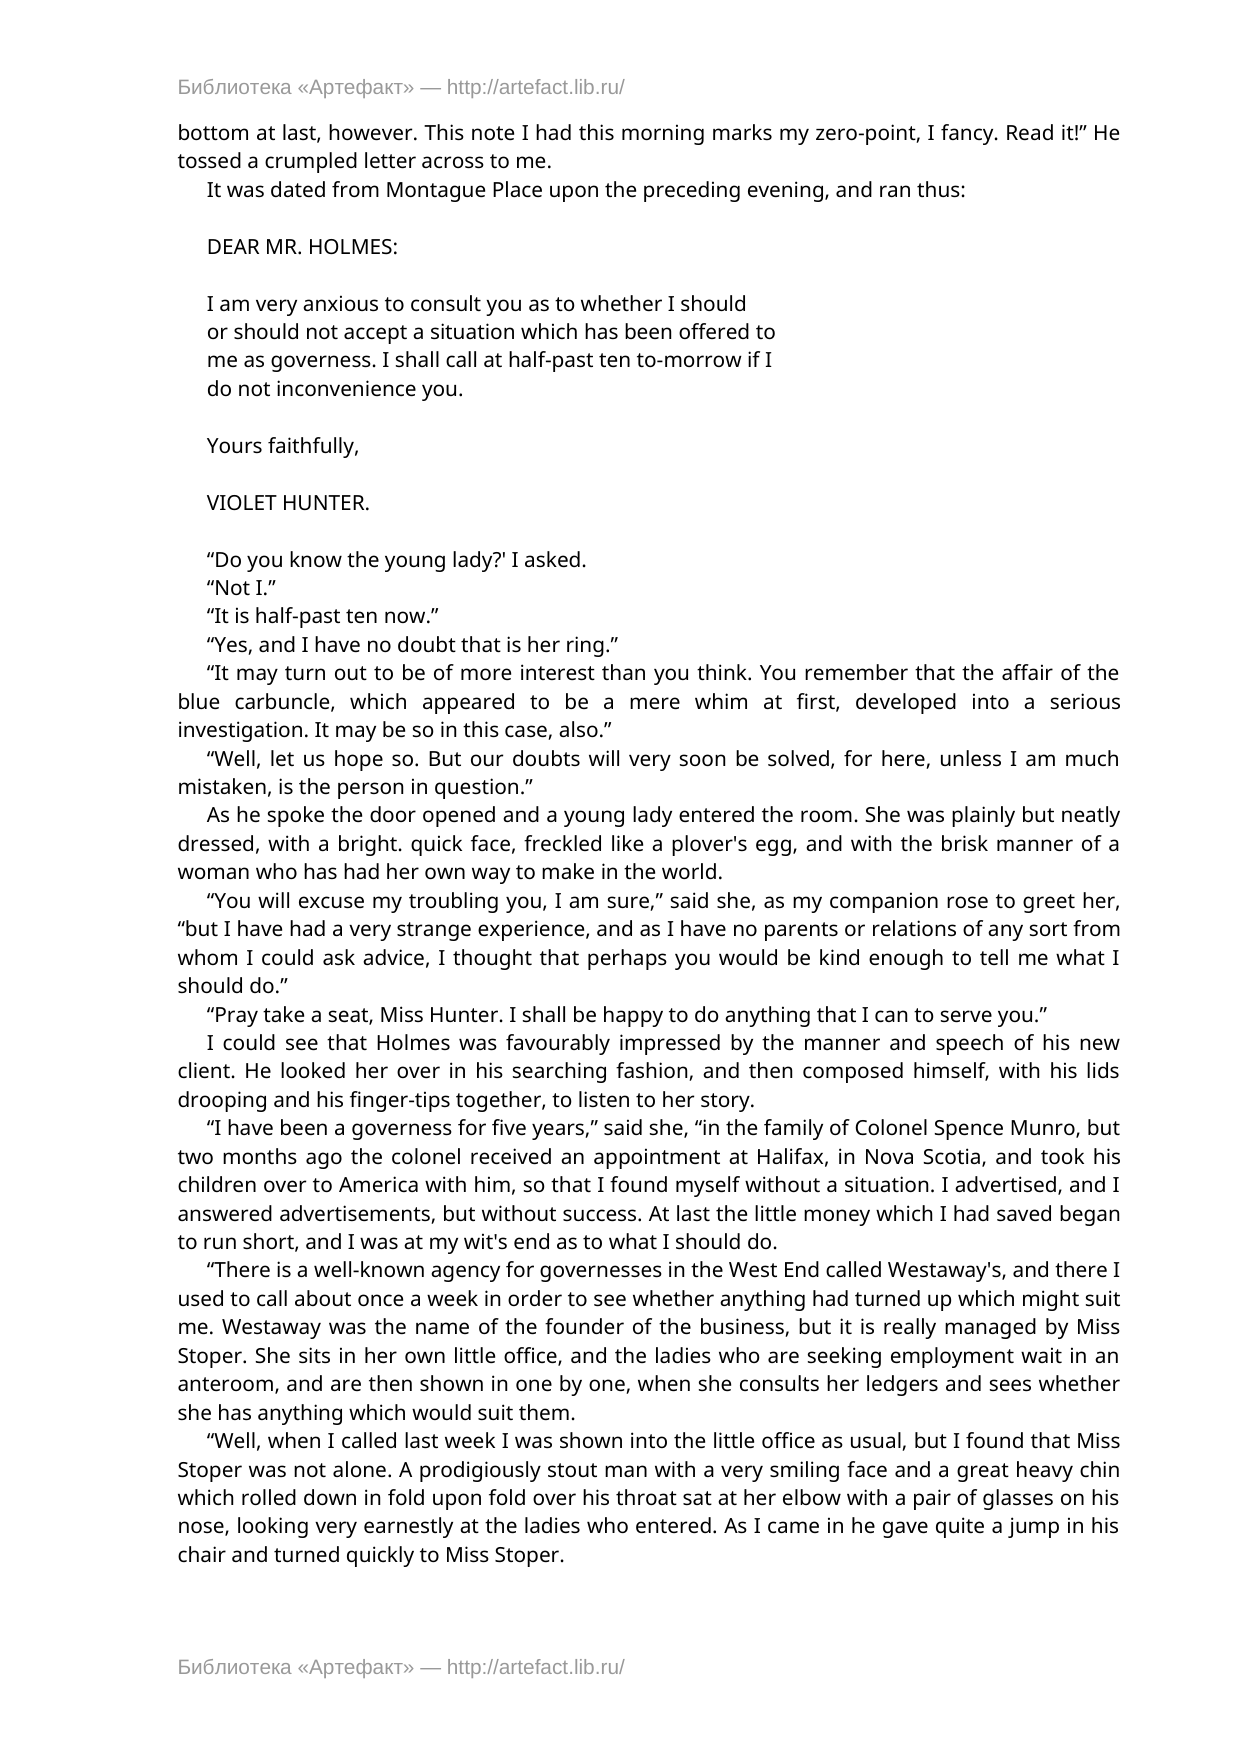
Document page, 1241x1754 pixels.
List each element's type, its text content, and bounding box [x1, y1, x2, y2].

text me as governess. I shall call at half-past ten to-morrow if I [177, 346, 1122, 374]
text “I have been a governess for five years,” said she, “in the family of Colonel Spence Munro, but two months ago the colonel received an appointment at Halifax, in Nova Scotia, and took his children over to America with him, so that I found myself without a situation. I advertised, and I answered advertisements, but without success. At last the little money which I had saved began to run short, and I was at my wit's end as to what I should do. [177, 1113, 1122, 1256]
text It was dated from Montague Place upon the preceding evening, and ran thus: [177, 175, 1122, 203]
text or should not accept a situation which has been offered to [177, 317, 1122, 346]
text I could see that Holmes was favourably impressed by the manner and speech of his new client. He looked her over in his searching fashion, and then composed himself, with his lids drooping and his finger-tips together, to listen to her story. [177, 1028, 1122, 1113]
text “There is a well-known agency for governesses in the West End called Westaway's, and there I used to call about once a week in order to see whether anything had turned up which might suit me. Westaway was the name of the founder of the business, but it is really managed by Miss Stoper. She sits in her own little office, and the ladies who are seeking employment wait in an anteroom, and are then shown in one by one, when she consults her ledgers and sees whether she has anything which would suit them. [177, 1256, 1122, 1426]
text “It is half-past ten now.” [177, 602, 1122, 630]
text “You will excuse my troubling you, I am sure,” said she, as my companion rose to greet her, “but I have had a very strange experience, and as I have no parents or relations of any sort from whom I could ask advice, I thought that perhaps you would be kind enough to tell me what I should do.” [177, 886, 1122, 1000]
text I am very anxious to consult you as to whether I should [177, 289, 1122, 317]
text As he spoke the door opened and a young lady entered the room. She was plainly but neatly dressed, with a bright. quick face, freckled like a plover's egg, and with the brisk manner of a woman who has had her own way to make in the world. [177, 801, 1122, 886]
text “Not I.” [177, 573, 1122, 602]
text “It may turn out to be of more interest than you think. You remember that the affair of the blue carbuncle, which appeared to be a mere whim at first, developed into a serious investigation. It may be so in this case, also.” [177, 658, 1122, 744]
text “Well, when I called last week I was shown into the little office as usual, but I found that Miss Stoper was not alone. A prodigiously stout man with a very smiling face and a great heavy chin which rolled down in fold upon fold over his throat sat at her elbow with a pair of glasses on his nose, looking very earnestly at the ladies who entered. As I came in he gave quite a jump in his chair and turned quickly to Miss Stoper. [177, 1426, 1122, 1568]
text “Do you know the young lady?' I asked. [177, 545, 1122, 573]
text DEAR MR. HOLMES: [177, 232, 1122, 260]
text “Well, let us hope so. But our doubts will very soon be solved, for here, unless I am much mistaken, is the person in question.” [177, 744, 1122, 801]
text Yours faithfully, [177, 431, 1122, 459]
text “Pray take a seat, Miss Hunter. I shall be happy to do anything that I can to serve you.” [177, 1000, 1122, 1028]
text do not inconvenience you. [177, 374, 1122, 402]
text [177, 118, 1122, 175]
text “Yes, and I have no doubt that is her ring.” [177, 630, 1122, 658]
text VIOLET HUNTER. [177, 488, 1122, 516]
